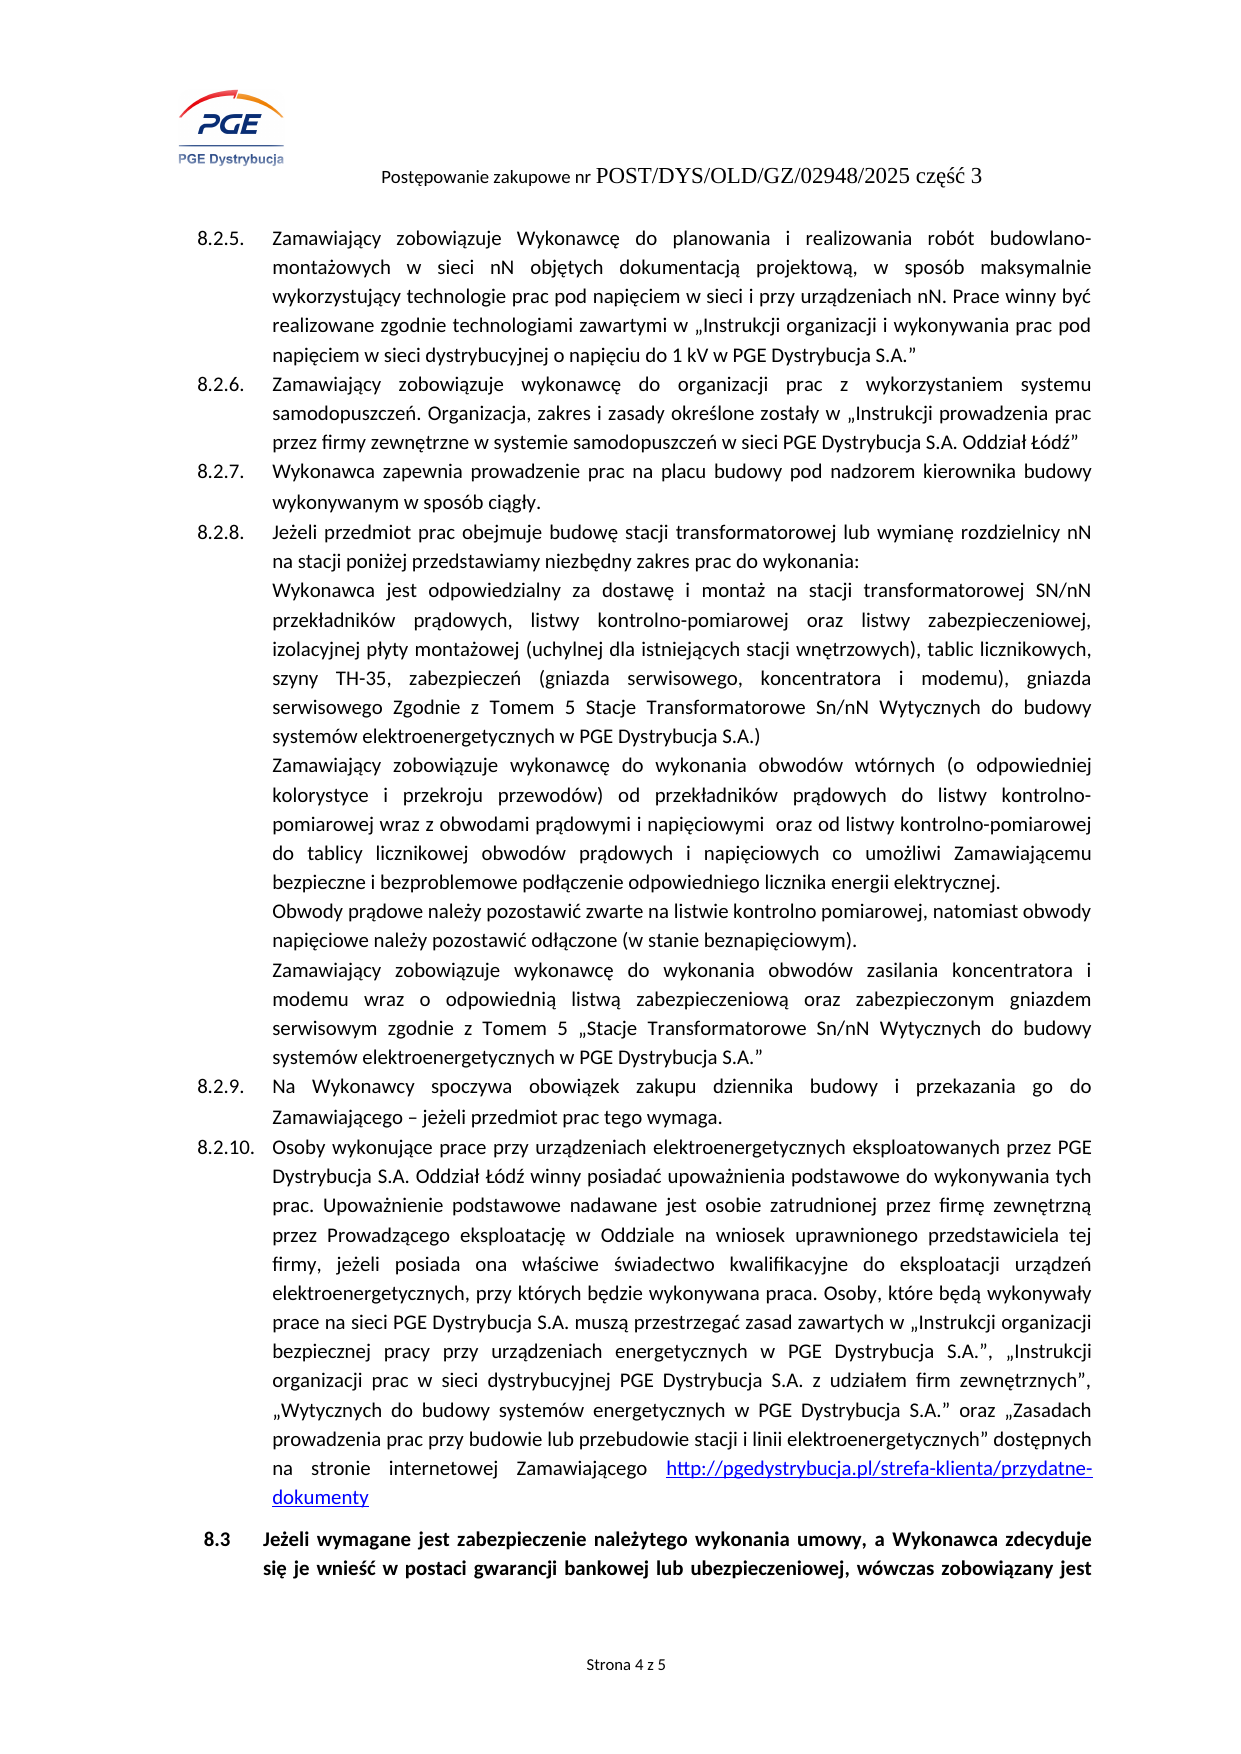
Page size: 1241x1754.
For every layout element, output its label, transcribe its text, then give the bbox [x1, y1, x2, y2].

list Wykonawca zapewnia prowadzenie prac na placu budowy pod nadzorem kierownika budowy wykonywanym w sposób ciągły. [197, 458, 1093, 514]
picture [189, 100, 274, 153]
list Wykonawca jest odpowiedzialny za dostawę i montaż na stacji transformatorowej SN/nN przekładników prądowych, listwy kontrolno-pomiarowej oraz listwy zabezpieczeniowej, izolacyjnej płyty montażowej (uchylnej dla istniejących stacji wnętrzowych), tablic licznikowych, szyny TH-35, zabezpieczeń (gniazda serwisowego, koncentratora i modemu), gniazda serwisowego Zgodnie z Tomem 5 Stacje Transformatorowe Sn/nN Wytycznych do budowy systemów elektroenergetycznych w PGE Dystrybucja S.A.) [272, 578, 1093, 749]
list Zamawiający zobowiązuje wykonawcę do wykonania obwodów zasilania koncentratora i modemu wraz o odpowiednią listwą zabezpieczeniową oraz zabezpieczonym gniazdem serwisowym zgodnie z Tomem 5 „Stacje Transformatorowe Sn/nN Wytycznych do budowy systemów elektroenergetycznych w PGE Dystrybucja S.A.” [272, 957, 1093, 1070]
list Zamawiający zobowiązuje wykonawcę do wykonania obwodów wtórnych (o odpowiedniej kolorystyce i przekroju przewodów) od przekładników prądowych do listwy kontrolno-pomiarowej wraz z obwodami prądowymi i napięciowymi oraz od listwy kontrolno-pomiarowej do tablicy licznikowej obwodów prądowych i napięciowych co umożliwi Zamawiającemu bezpieczne i bezproblemowe podłączenie odpowiedniego licznika energii elektrycznej. [272, 753, 1093, 895]
list Osoby wykonujące prace przy urządzeniach elektroenergetycznych eksploatowanych przez PGE Dystrybucja S.A. Oddział Łódź winny posiadać upoważnienia podstawowe do wykonywania tych prac. Upoważnienie podstawowe nadawane jest osobie zatrudnionej przez firmę zewnętrzną przez Prowadzącego eksploatację w Oddziale na wniosek uprawnionego przedstawiciela tej firmy, jeżeli posiada ona właściwe świadectwo kwalifikacyjne do eksploatacji urządzeń elektroenergetycznych, przy których będzie wykonywana praca. Osoby, które będą wykonywały prace na sieci PGE Dystrybucja S.A. muszą przestrzegać zasad zawartych w „Instrukcji organizacji bezpiecznej pracy przy urządzeniach energetycznych w PGE Dystrybucja S.A.”, „Instrukcji organizacji prac w sieci dystrybucyjnej PGE Dystrybucja S.A. z udziałem firm zewnętrznych”, „Wytycznych do budowy systemów energetycznych w PGE Dystrybucja S.A.” oraz „Zasadach prowadzenia prac przy budowie lub przebudowie stacji i linii elektroenergetycznych” dostępnych na stronie internetowej Zamawiającego http://pgedystrybucja.pl/strefa-klienta/przydatne-dokumenty [197, 1134, 1093, 1510]
list Obwody prądowe należy pozostawić zwarte na listwie kontrolno pomiarowej, natomiast obwody napięciowe należy pozostawić odłączone (w stanie beznapięciowym). [272, 898, 1093, 953]
list Jeżeli przedmiot prac obejmuje budowę stacji transformatorowej lub wymianę rozdzielnicy nN na stacji poniżej przedstawiamy niezbędny zakres prac do wykonania: [197, 519, 1093, 574]
list Zamawiający zobowiązuje wykonawcę do organizacji prac z wykorzystaniem systemu samodopuszczeń. Organizacja, zakres i zasady określone zostały w „Instrukcji prowadzenia prac przez firmy zewnętrzne w systemie samodopuszczeń w sieci PGE Dystrybucja S.A. Oddział Łódź” [197, 371, 1093, 455]
list Zamawiający zobowiązuje Wykonawcę do planowania i realizowania robót budowlano-montażowych w sieci nN objętych dokumentacją projektową, w sposób maksymalnie wykorzystujący technologie prac pod napięciem w sieci i przy urządzeniach nN. Prace winny być realizowane zgodnie technologiami zawartymi w „Instrukcji organizacji i wykonywania prac pod napięciem w sieci dystrybucyjnej o napięciu do 1 kV w PGE Dystrybucja S.A.” [197, 225, 1093, 367]
list Na Wykonawcy spoczywa obowiązek zakupu dziennika budowy i przekazania go do Zamawiającego – jeżeli przedmiot prac tego wymaga. [197, 1073, 1093, 1129]
